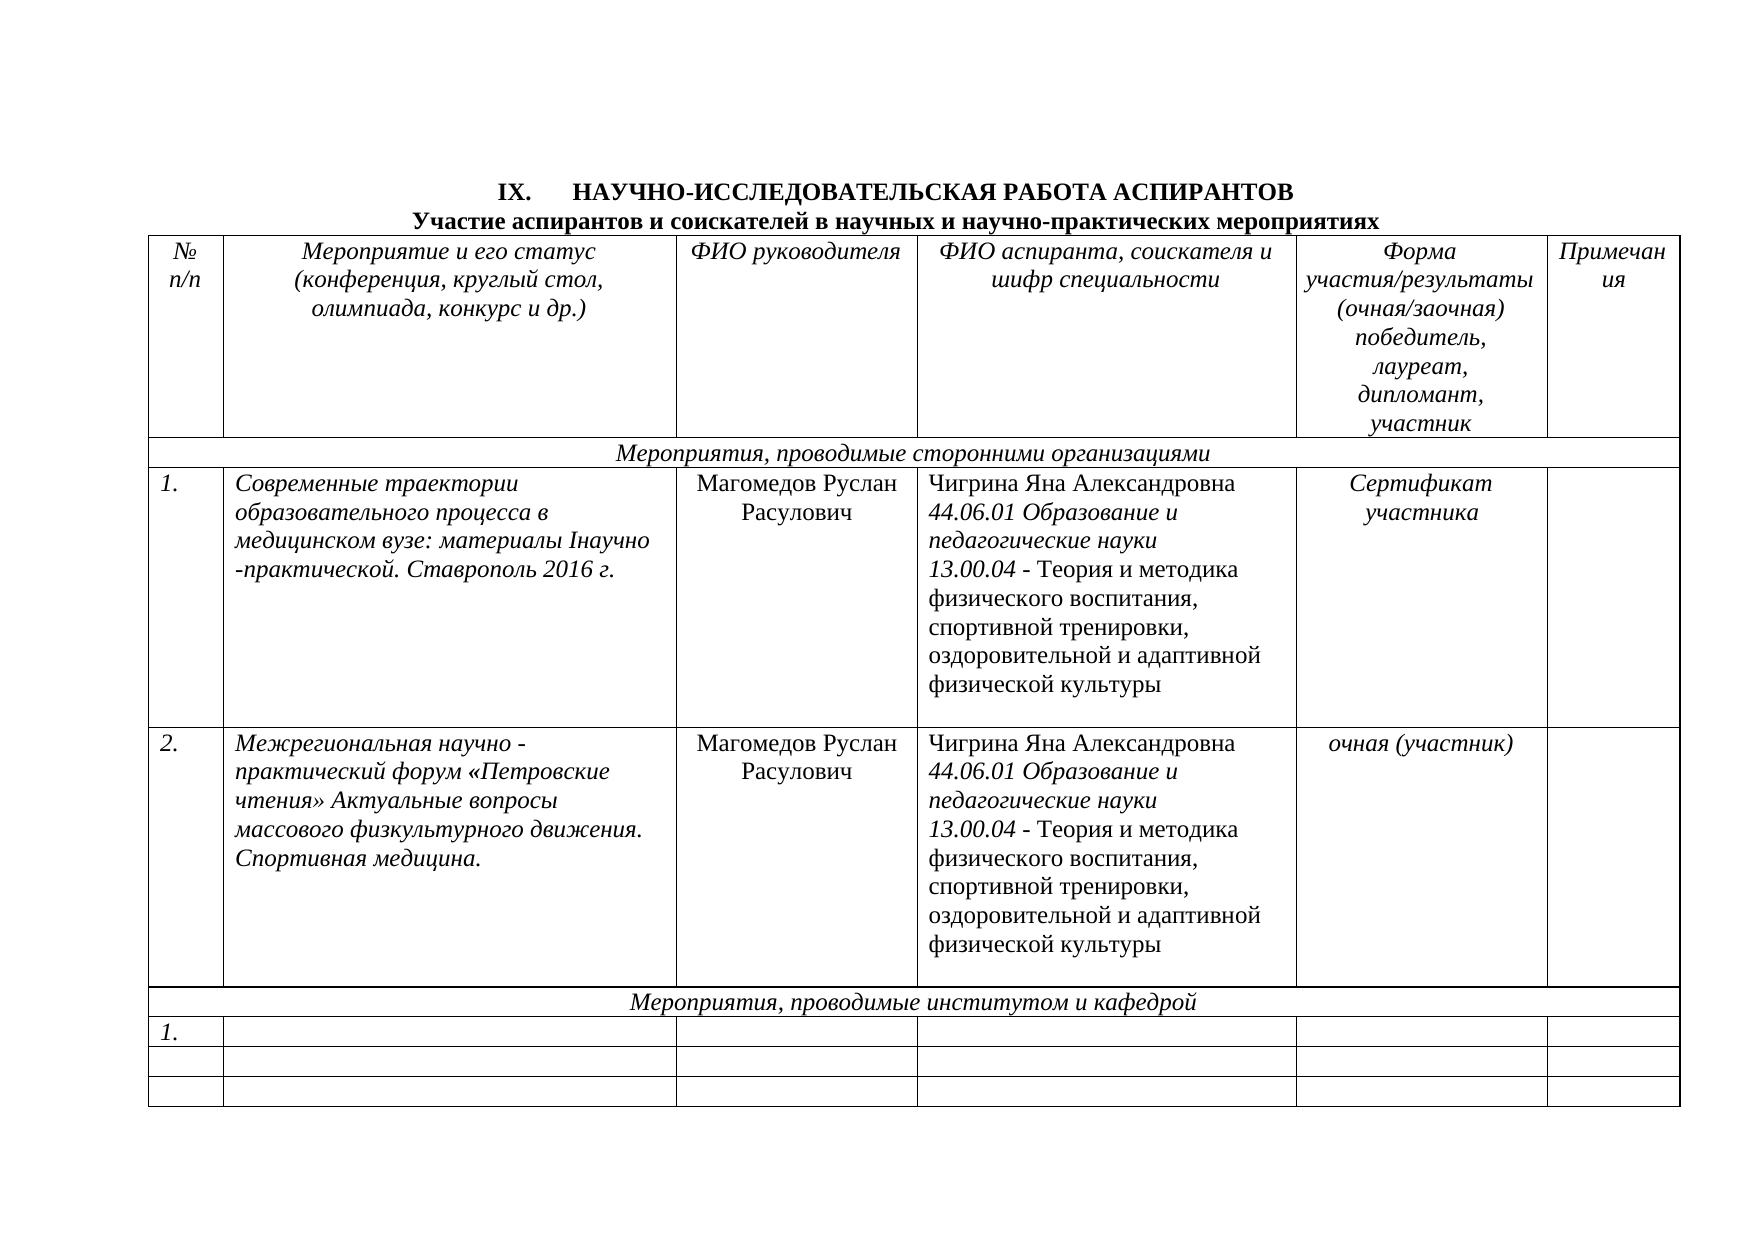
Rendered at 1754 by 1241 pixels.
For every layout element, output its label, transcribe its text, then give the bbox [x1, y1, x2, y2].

table_header № п/п [149, 236, 223, 437]
table_cell [918, 1047, 1296, 1076]
table_cell [677, 1077, 917, 1106]
text Участие аспирантов и соискателей в научных и научно-практических мероприятиях [156, 206, 1636, 235]
table_cell 2. [149, 728, 223, 986]
table_cell очная (участник) [1297, 728, 1547, 986]
table_cell [677, 1017, 917, 1046]
table_header Примечания [1548, 236, 1679, 437]
table_cell Сертификат участника [1297, 468, 1547, 727]
table_cell [149, 1077, 223, 1106]
table_cell [1297, 1047, 1547, 1076]
table_cell [1297, 1017, 1547, 1046]
table_cell [1548, 728, 1679, 986]
table_cell Межрегиональная научно -практический форум «Петровские чтения» Актуальные вопросы массового физкультурного движения. Спортивная медицина. [224, 728, 676, 986]
table_header ФИО аспиранта, соискателя и шифр специальности [918, 236, 1296, 437]
table_cell [224, 1017, 676, 1046]
table_cell Мероприятия, проводимые институтом и кафедрой [149, 988, 1679, 1016]
table_cell [1548, 1047, 1679, 1076]
table_cell Магомедов Руслан Расулович [677, 468, 917, 727]
table_cell Магомедов Руслан Расулович [677, 728, 917, 986]
table_cell [918, 1017, 1296, 1046]
table_cell Чигрина Яна Александровна 44.06.01 Образование и педагогические науки 13.00.04 - Теория и методика физического воспитания, спортивной тренировки, оздоровительной и адаптивной физической культуры [918, 728, 1296, 986]
table_cell [149, 1047, 223, 1076]
table_cell [1548, 1017, 1679, 1046]
table_cell 1. [149, 468, 223, 727]
table_cell [224, 1077, 676, 1106]
table_cell 1. [149, 1017, 223, 1046]
table_cell [1548, 1077, 1679, 1106]
table_cell Мероприятия, проводимые сторонними организациями [149, 438, 1679, 467]
table_header ФИО руководителя [677, 236, 917, 437]
subtitle НАУЧНО-ИССЛЕДОВАТЕЛЬСКАЯ РАБОТА АСПИРАНТОВ [156, 177, 1636, 206]
table_header Мероприятие и его статус (конференция, круглый стол, олимпиада, конкурс и др.) [224, 236, 676, 437]
table_cell [1548, 468, 1679, 727]
table_cell Чигрина Яна Александровна 44.06.01 Образование и педагогические науки 13.00.04 - Теория и методика физического воспитания, спортивной тренировки, оздоровительной и адаптивной физической культуры [918, 468, 1296, 727]
table_cell [918, 1077, 1296, 1106]
table_cell [1297, 1077, 1547, 1106]
table_header Форма участия/результаты (очная/заочная) победитель, лауреат, дипломант, участник [1297, 236, 1547, 437]
table_cell [677, 1047, 917, 1076]
table_cell [224, 1047, 676, 1076]
table_cell Современные траектории образовательного процесса в медицинском вузе: материалы Iнаучно -практической. Ставрополь 2016 г. [224, 468, 676, 727]
